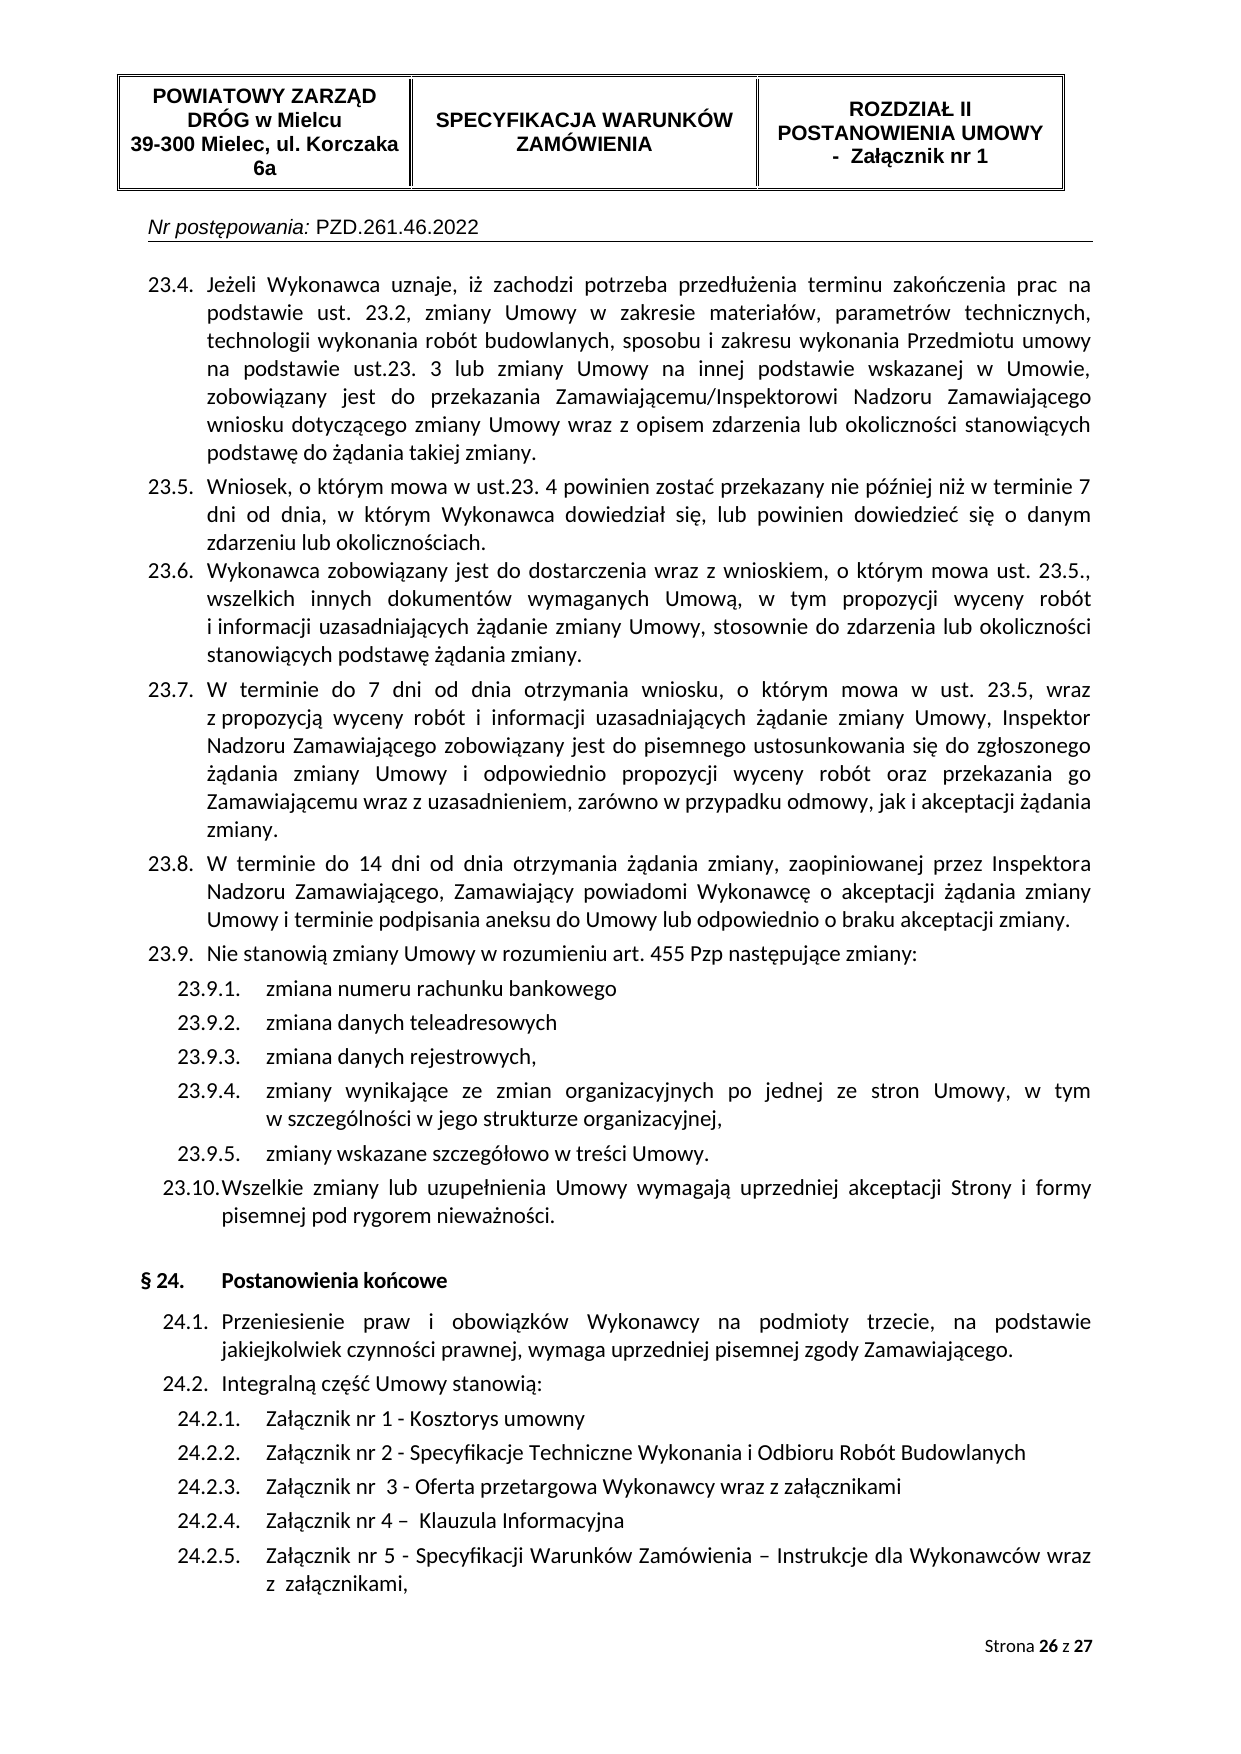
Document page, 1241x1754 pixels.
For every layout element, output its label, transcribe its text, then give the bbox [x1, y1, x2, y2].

subtitle Załącznik nr 4 – Klauzula Informacyjna [177, 1506, 1093, 1534]
subtitle zmiana numeru rachunku bankowego [177, 974, 1093, 1002]
subtitle Załącznik nr 2 - Specyfikacje Techniczne Wykonania i Odbioru Robót Budowlanych [177, 1438, 1093, 1466]
subtitle Wszelkie zmiany lub uzupełnienia Umowy wymagają uprzedniej akceptacji Strony i formy pisemnej pod rygorem nieważności. [162, 1173, 1093, 1229]
text 23.4. Jeżeli Wykonawca uznaje, iż zachodzi potrzeba przedłużenia terminu zakończenia prac na podstawie ust. 23.2, zmiany Umowy w zakresie materiałów, parametrów technicznych, technologii wykonania robót budowlanych, sposobu i zakresu wykonania Przedmiotu umowy na podstawie ust.23. 3 lub zmiany Umowy na innej podstawie wskazanej w Umowie, zobowiązany jest do przekazania Zamawiającemu/Inspektorowi Nadzoru Zamawiającego wniosku dotyczącego zmiany Umowy wraz z opisem zdarzenia lub okoliczności stanowiących podstawę do żądania takiej zmiany. [148, 270, 1093, 466]
text 23.6. Wykonawca zobowiązany jest do dostarczenia wraz z wnioskiem, o którym mowa ust. 23.5., wszelkich innych dokumentów wymaganych Umową, w tym propozycji wyceny robót i informacji uzasadniających żądanie zmiany Umowy, stosownie do zdarzenia lub okoliczności stanowiących podstawę żądania zmiany. [148, 556, 1093, 668]
subtitle zmiany wynikające ze zmian organizacyjnych po jednej ze stron Umowy, w tym w szczególności w jego strukturze organizacyjnej, [177, 1076, 1093, 1132]
subtitle Załącznik nr 5 - Specyfikacji Warunków Zamówienia – Instrukcje dla Wykonawców wraz z załącznikami, [177, 1541, 1093, 1597]
subtitle zmiana danych rejestrowych, [177, 1042, 1093, 1070]
subtitle zmiany wskazane szczegółowo w treści Umowy. [177, 1139, 1093, 1167]
text 23.8. W terminie do 14 dni od dnia otrzymania żądania zmiany, zaopiniowanej przez Inspektora Nadzoru Zamawiającego, Zamawiający powiadomi Wykonawcę o akceptacji żądania zmiany Umowy i terminie podpisania aneksu do Umowy lub odpowiednio o braku akceptacji zmiany. [148, 849, 1093, 933]
text 23.5. Wniosek, o którym mowa w ust.23. 4 powinien zostać przekazany nie później niż w terminie 7 dni od dnia, w którym Wykonawca dowiedział się, lub powinien dowiedzieć się o danym zdarzeniu lub okolicznościach. [148, 472, 1093, 556]
subtitle Postanowienia końcowe [162, 1267, 1093, 1294]
subtitle Integralną część Umowy stanowią: [162, 1369, 1093, 1397]
subtitle Załącznik nr 1 - Kosztorys umowny [177, 1404, 1093, 1432]
subtitle Przeniesienie praw i obowiązków Wykonawcy na podmioty trzecie, na podstawie jakiejkolwiek czynności prawnej, wymaga uprzedniej pisemnej zgody Zamawiającego. [162, 1307, 1093, 1363]
subtitle Załącznik nr 3 - Oferta przetargowa Wykonawcy wraz z załącznikami [177, 1472, 1093, 1500]
text 23.7. W terminie do 7 dni od dnia otrzymania wniosku, o którym mowa w ust. 23.5, wraz z propozycją wyceny robót i informacji uzasadniających żądanie zmiany Umowy, Inspektor Nadzoru Zamawiającego zobowiązany jest do pisemnego ustosunkowania się do zgłoszonego żądania zmiany Umowy i odpowiednio propozycji wyceny robót oraz przekazania go Zamawiającemu wraz z uzasadnieniem, zarówno w przypadku odmowy, jak i akceptacji żądania zmiany. [148, 675, 1093, 843]
subtitle zmiana danych teleadresowych [177, 1008, 1093, 1036]
subtitle Nie stanowią zmiany Umowy w rozumieniu art. 455 Pzp następujące zmiany: [148, 939, 1093, 967]
